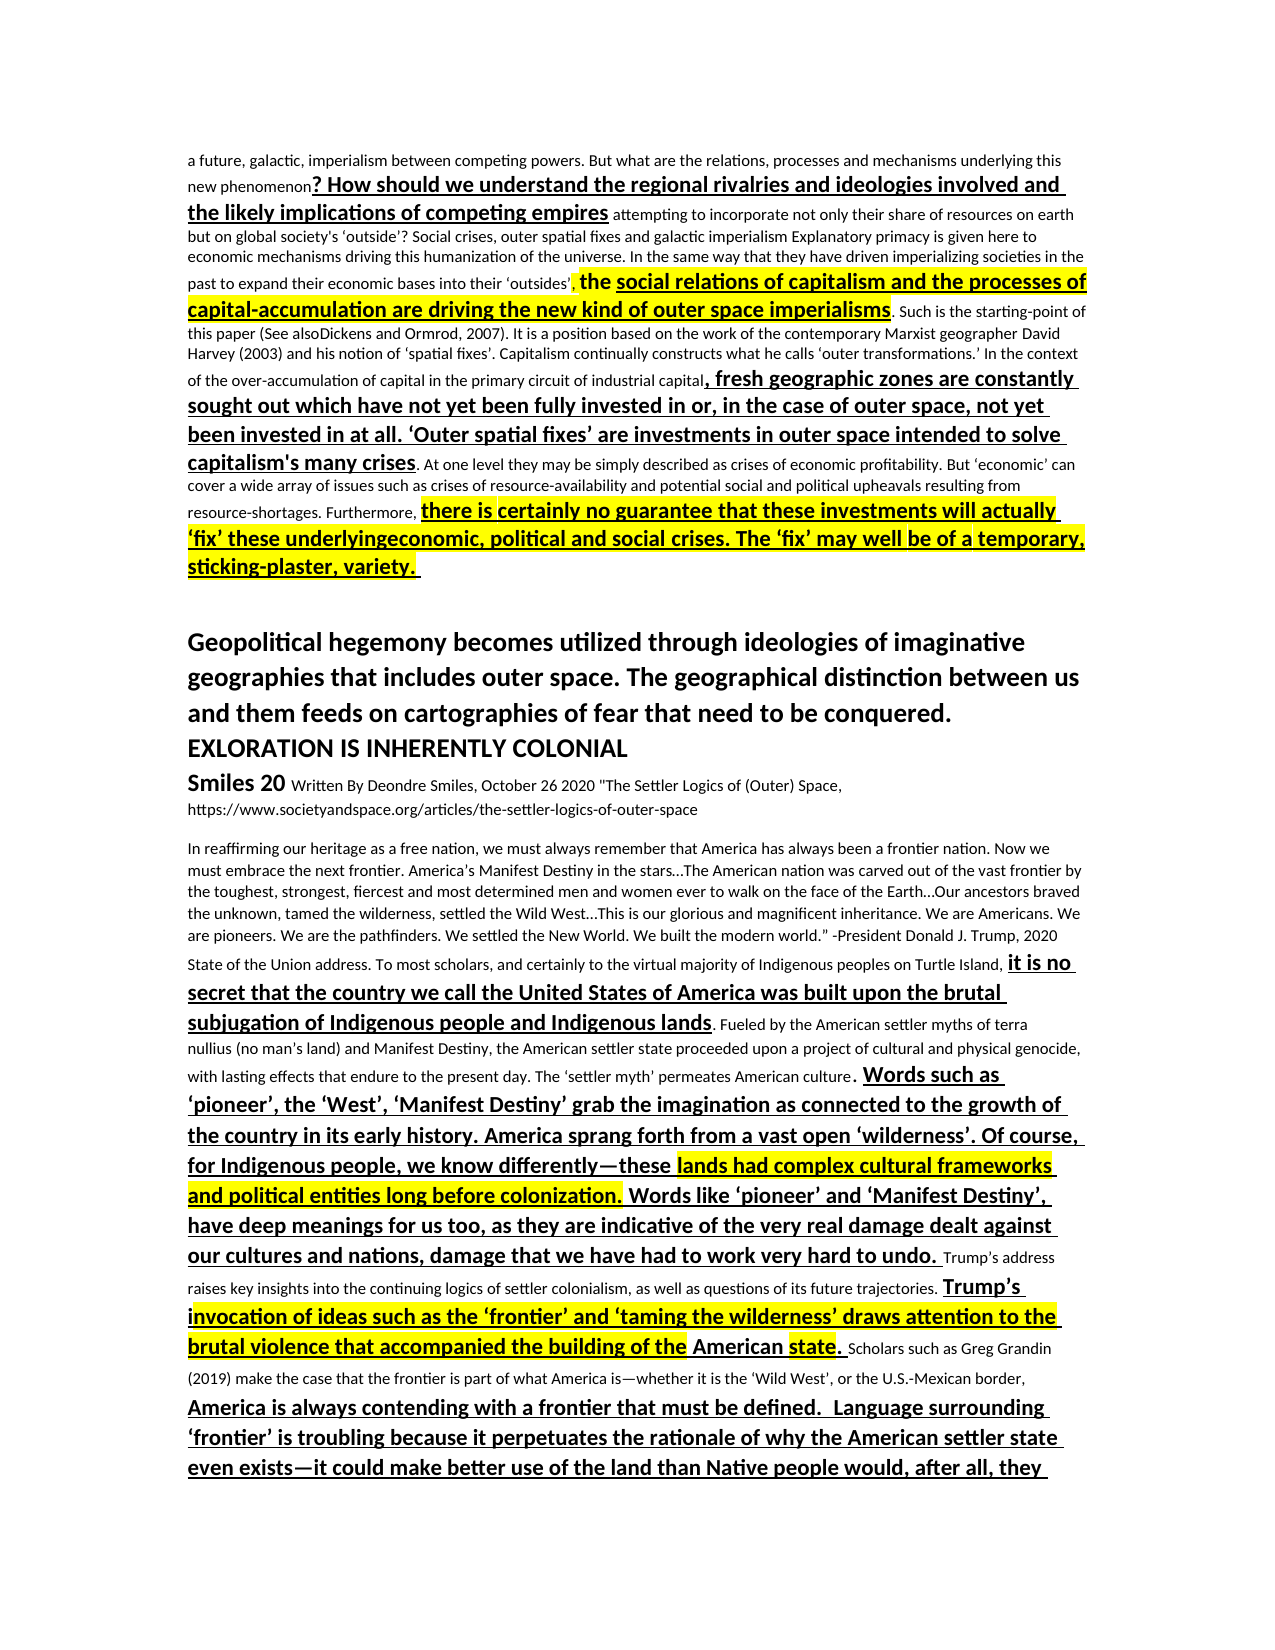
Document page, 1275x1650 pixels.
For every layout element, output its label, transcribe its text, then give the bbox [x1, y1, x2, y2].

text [187, 150, 1087, 319]
text Smiles 20 Written By Deondre Smiles, October 26 2020 "The Settler Logics of (Outer) Space, https://www.societyandspace.org/articles/the-settler-logics-of-outer-space [187, 767, 1087, 820]
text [187, 838, 1087, 1481]
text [187, 295, 1087, 580]
subtitle Geopolitical hegemony becomes utilized through ideologies of imaginative geographies that includes outer space. The geographical distinction between us and them feeds on cartographies of fear that need to be conquered. EXLORATION IS INHERENTLY COLONIAL [187, 625, 1087, 765]
